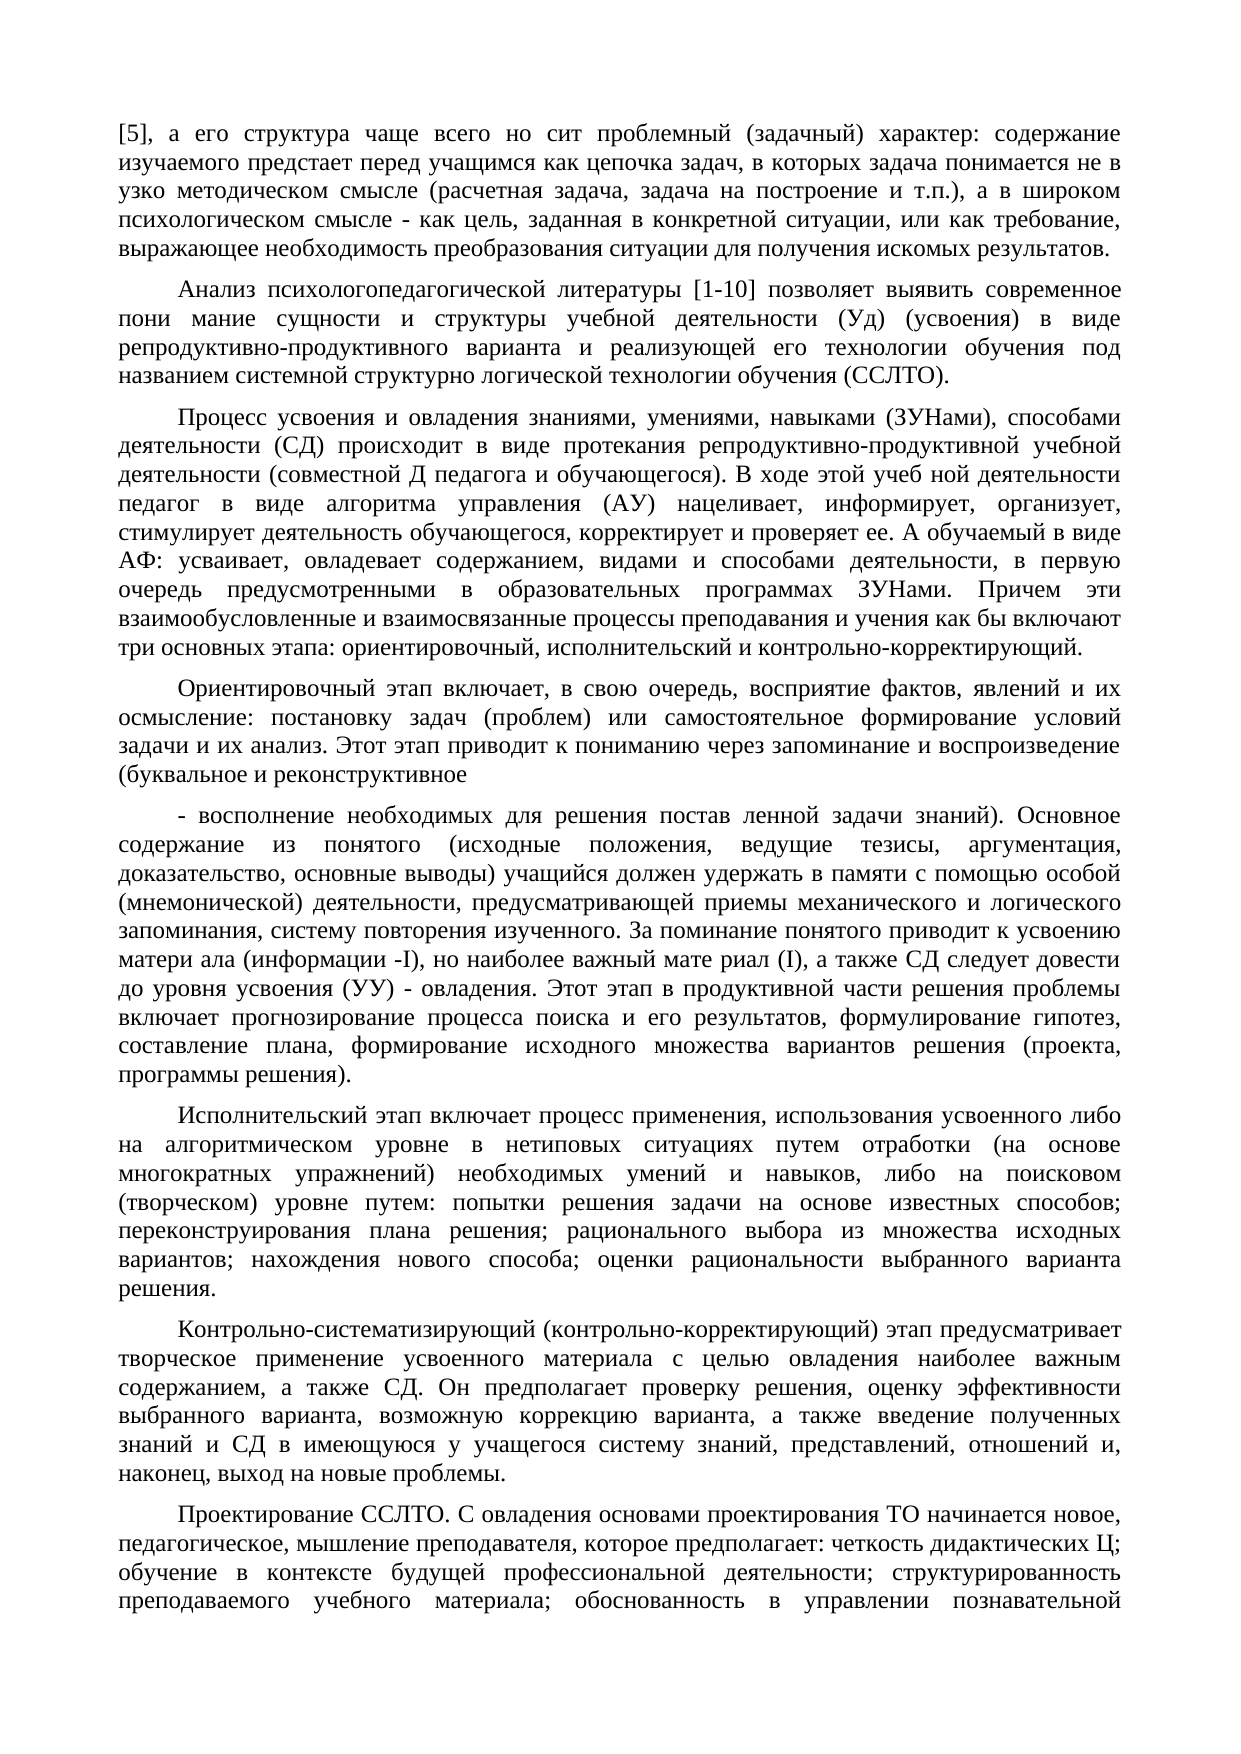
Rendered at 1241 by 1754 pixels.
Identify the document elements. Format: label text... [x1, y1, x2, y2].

text Исполнительский этап включает процесс применения, использования усвоенного либо на алгоритмическом уровне в нетиповых ситуациях путем отработки (на основе многократных упражнений) необходимых умений и навыков, либо на поисковом (творческом) уровне путем: попытки решения задачи на основе известных способов; переконструирования плана решения; рационального выбора из множества исходных вариантов; нахождения нового способа; оценки рациональности выбранного варианта решения. [118, 1101, 1122, 1302]
text Анализ психологопедагогической литературы [1-10] позволяет выявить современное пони мание сущности и структуры учебной деятельности (Уд) (усвоения) в виде репродуктивно-продуктивного варианта и реализующей его технологии обучения под названием системной структурно логической технологии обучения (ССЛТО). [118, 274, 1122, 389]
text - восполнение необходимых для решения постав ленной задачи знаний). Основное содержание из понятого (исходные положения, ведущие тезисы, аргументация, доказательство, основные выводы) учащийся должен удержать в памяти с помощью особой (мнемонической) деятельности, предусматривающей приемы механического и логического запоминания, систему повторения изученного. За поминание понятого приводит к усвоению матери ала (информации -I), но наиболее важный мате риал (I), а также СД следует довести до уровня усвоения (УУ) - овладения. Этот этап в продуктивной части решения проблемы включает прогнозирование процесса поиска и его результатов, формулирование гипотез, составление плана, формирование исходного множества вариантов решения (проекта, программы решения). [118, 801, 1122, 1088]
text Процесс усвоения и овладения знаниями, умениями, навыками (ЗУНами), способами деятельности (СД) происходит в виде протекания репродуктивно-продуктивной учебной деятельности (совместной Д педагога и обучающегося). В ходе этой учеб ной деятельности педагог в виде алгоритма управления (АУ) нацеливает, информирует, организует, стимулирует деятельность обучающегося, корректирует и проверяет ее. А обучаемый в виде АФ: усваивает, овладевает содержанием, видами и способами деятельности, в первую очередь предусмотренными в образовательных программах ЗУНами. Причем эти взаимообусловленные и взаимосвязанные процессы преподавания и учения как бы включают три основных этапа: ориентировочный, исполнительский и контрольно-корректирующий. [118, 402, 1122, 661]
text Контрольно-систематизирующий (контрольно-корректирующий) этап предусматривает творческое применение усвоенного материала с целью овладения наиболее важным содержанием, а также СД. Он предполагает проверку решения, оценку эффективности выбранного варианта, возможную коррекцию варианта, а также введение полученных знаний и СД в имеющуюся у учащегося систему знаний, представлений, отношений и, наконец, выход на новые проблемы. [118, 1314, 1122, 1487]
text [118, 1499, 1122, 1614]
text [118, 118, 1122, 262]
text Ориентировочный этап включает, в свою очередь, восприятие фактов, явлений и их осмысление: постановку задач (проблем) или самостоятельное формирование условий задачи и их анализ. Этот этап приводит к пониманию через запоминание и воспроизведение (буквальное и реконструктивное [118, 673, 1122, 788]
